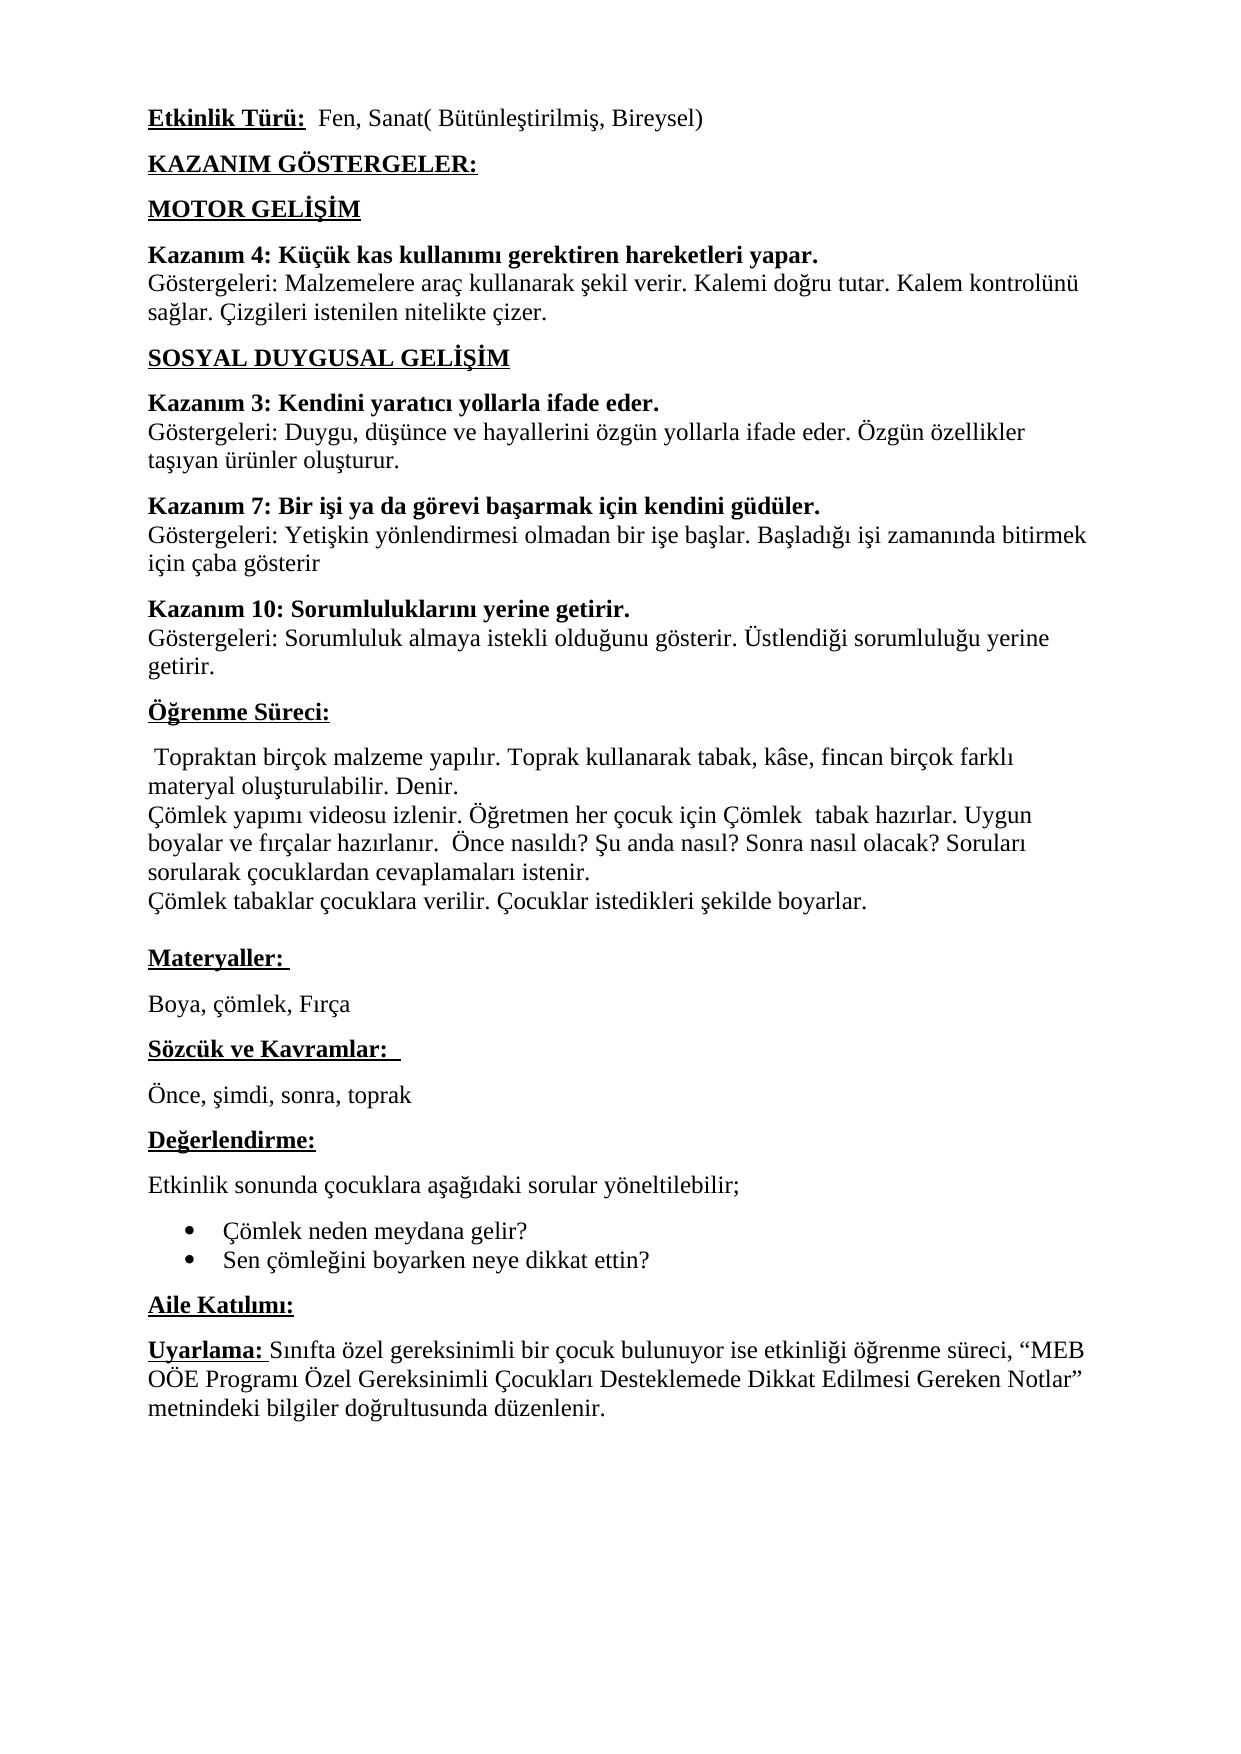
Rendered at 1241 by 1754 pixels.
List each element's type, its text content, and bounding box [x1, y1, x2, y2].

text Kazanım 7: Bir işi ya da görevi başarmak için kendini güdüler. Göstergeleri: Yetişkin yönlendirmesi olmadan bir işe başlar. Başladığı işi zamanında bitirmek için çaba gösterir [148, 491, 1093, 577]
text KAZANIM GÖSTERGELER: [148, 149, 1093, 178]
text Önce, şimdi, sonra, toprak [148, 1080, 1093, 1108]
text Uyarlama: Sınıfta özel gereksinimli bir çocuk bulunuyor ise etkinliği öğrenme süreci, “MEB OÖE Programı Özel Gereksinimli Çocukları Desteklemede Dikkat Edilmesi Gereken Notlar” metnindeki bilgiler doğrultusunda düzenlenir. [148, 1336, 1093, 1422]
text Kazanım 10: Sorumluluklarını yerine getirir. Göstergeleri: Sorumluluk almaya istekli olduğunu gösterir. Üstlendiği sorumluluğu yerine getirir. [215, 594, 1093, 680]
text Kazanım 4: Küçük kas kullanımı gerektiren hareketleri yapar. Göstergeleri: Malzemelere araç kullanarak şekil verir. Kalemi doğru tutar. Kalem kontrolünü sağlar. Çizgileri istenilen nitelikte çizer. [515, 240, 1093, 326]
text Sözcük ve Kavramlar: [148, 1034, 1093, 1063]
text Değerlendirme: [148, 1125, 1093, 1154]
list Çömlek neden meydana gelir? [185, 1216, 1093, 1245]
text Aile Katılımı: [148, 1290, 1093, 1319]
list Sen çömleğini boyarken neye dikkat ettin? [185, 1245, 1093, 1273]
text Öğrenme Süreci: [148, 697, 1093, 726]
text Materyaller: [148, 943, 1093, 972]
text Etkinlik sonunda çocuklara aşağıdaki sorular yöneltilebilir; [148, 1171, 1093, 1199]
text Çömlek yapımı videosu izlenir. Öğretmen her çocuk için Çömlek tabak hazırlar. Uygun boyalar ve fırçalar hazırlanır. Önce nasıldı? Şu anda nasıl? Sonra nasıl olacak? Soruları sorularak çocuklardan cevaplamaları istenir. [148, 800, 1093, 886]
text Çömlek tabaklar çocuklara verilir. Çocuklar istedikleri şekilde boyarlar. [148, 886, 1093, 915]
text Etkinlik Türü: Fen, Sanat( Bütünleştirilmiş, Bireysel) [148, 103, 1093, 132]
text MOTOR GELİŞİM [148, 194, 1093, 223]
text SOSYAL DUYGUSAL GELİŞİM [148, 343, 1093, 371]
text Topraktan birçok malzeme yapılır. Toprak kullanarak tabak, kâse, fincan birçok farklı materyal oluşturulabilir. Denir. [148, 742, 1093, 800]
text Kazanım 3: Kendini yaratıcı yollarla ifade eder. Göstergeleri: Duygu, düşünce ve hayallerini özgün yollarla ifade eder. Özgün özellikler taşıyan ürünler oluşturur. [400, 388, 1093, 474]
text Boya, çömlek, Fırça [148, 989, 1093, 1018]
